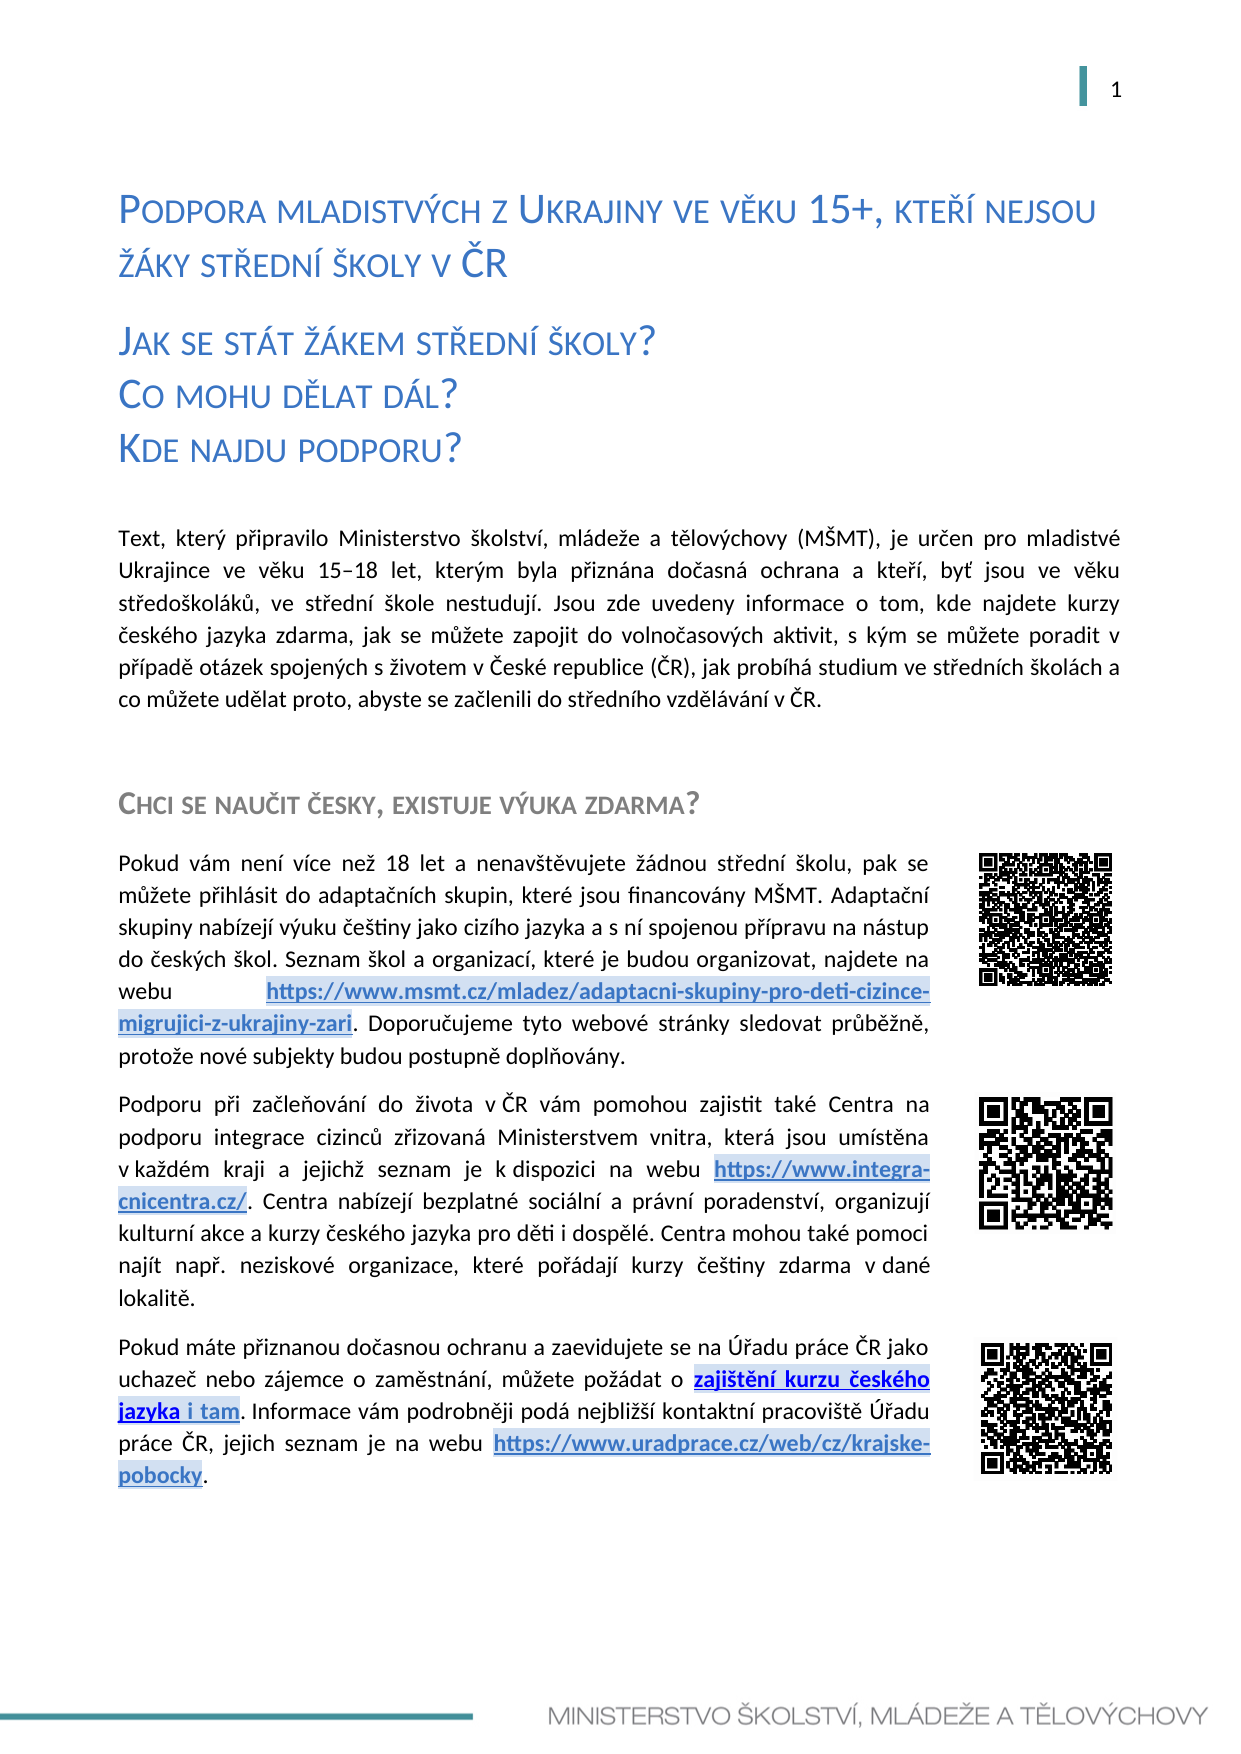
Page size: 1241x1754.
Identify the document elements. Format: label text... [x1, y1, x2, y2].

text Podporu při začleňování do života v ČR vám pomohou zajistit také Centra na podporu integrace cizinců zřizovaná Ministerstvem vnitra, která jsou umístěna v každém kraji a jejichž seznam je k dispozici na webu https://www.integra-cnicentra.cz/. Centra nabízejí bezplatné sociální a právní poradenství, organizují kulturní akce a kurzy českého jazyka pro děti i dospělé. Centra mohou také pomoci najít např. neziskové organizace, které pořádají kurzy češtiny zdarma v dané lokalitě. [118, 1089, 930, 1312]
text Pokud vám není více než 18 let a nenavštěvujete žádnou střední školu, pak se můžete přihlásit do adaptačních skupin, které jsou financovány MŠMT. Adaptační skupiny nabízejí výuku češtiny jako cizího jazyka a s ní spojenou přípravu na nástup do českých škol. Seznam škol a organizací, které je budou organizovat, najdete na webu https://www.msmt.cz/mladez/adaptacni-skupiny-pro-deti-cizince-migrujici-z-ukrajiny-zari. Doporučujeme tyto webové stránky sledovat průběžně, protože nové subjekty budou postupně doplňovány. [118, 848, 930, 1070]
text Text, který připravilo Ministerstvo školství, mládeže a tělovýchovy (MŠMT), je určen pro mladistvé Ukrajince ve věku 15–18 let, kterým byla přiznána dočasná ochrana a kteří, byť jsou ve věku středoškoláků, ve střední škole nestudují. Jsou zde uvedeny informace o tom, kde najdete kurzy českého jazyka zdarma, jak se můžete zapojit do volnočasových aktivit, s kým se můžete poradit v případě otázek spojených s životem v České republice (ČR), jak probíhá studium ve středních školách a co můžete udělat proto, abyste se začlenili do středního vzdělávání v ČR. [118, 523, 1122, 713]
picture [973, 1337, 1118, 1481]
picture [0, 1671, 1240, 1753]
text Co mohu dělat dál? [118, 366, 1122, 420]
picture [974, 1092, 1117, 1234]
picture [1065, 66, 1148, 123]
subtitle Chci se naučit česky, existuje výuka zdarma? [118, 782, 1122, 823]
picture [970, 845, 1118, 991]
text Pokud máte přiznanou dočasnou ochranu a zaevidujete se na Úřadu práce ČR jako uchazeč nebo zájemce o zaměstnání, můžete požádat o zajištění kurzu českého jazyka i tam. Informace vám podrobněji podá nejbližší kontaktní pracoviště Úřadu práce ČR, jejich seznam je na webu https://www.uradprace.cz/web/cz/krajske-pobocky. [118, 1332, 930, 1489]
text Podpora mladistvých z Ukrajiny ve věku 15+, kteří nejsou žáky střední školy v ČR [118, 181, 1122, 288]
text Kde najdu podporu? [118, 420, 1122, 473]
text Jak se stát žákem střední školy? [118, 313, 1122, 366]
